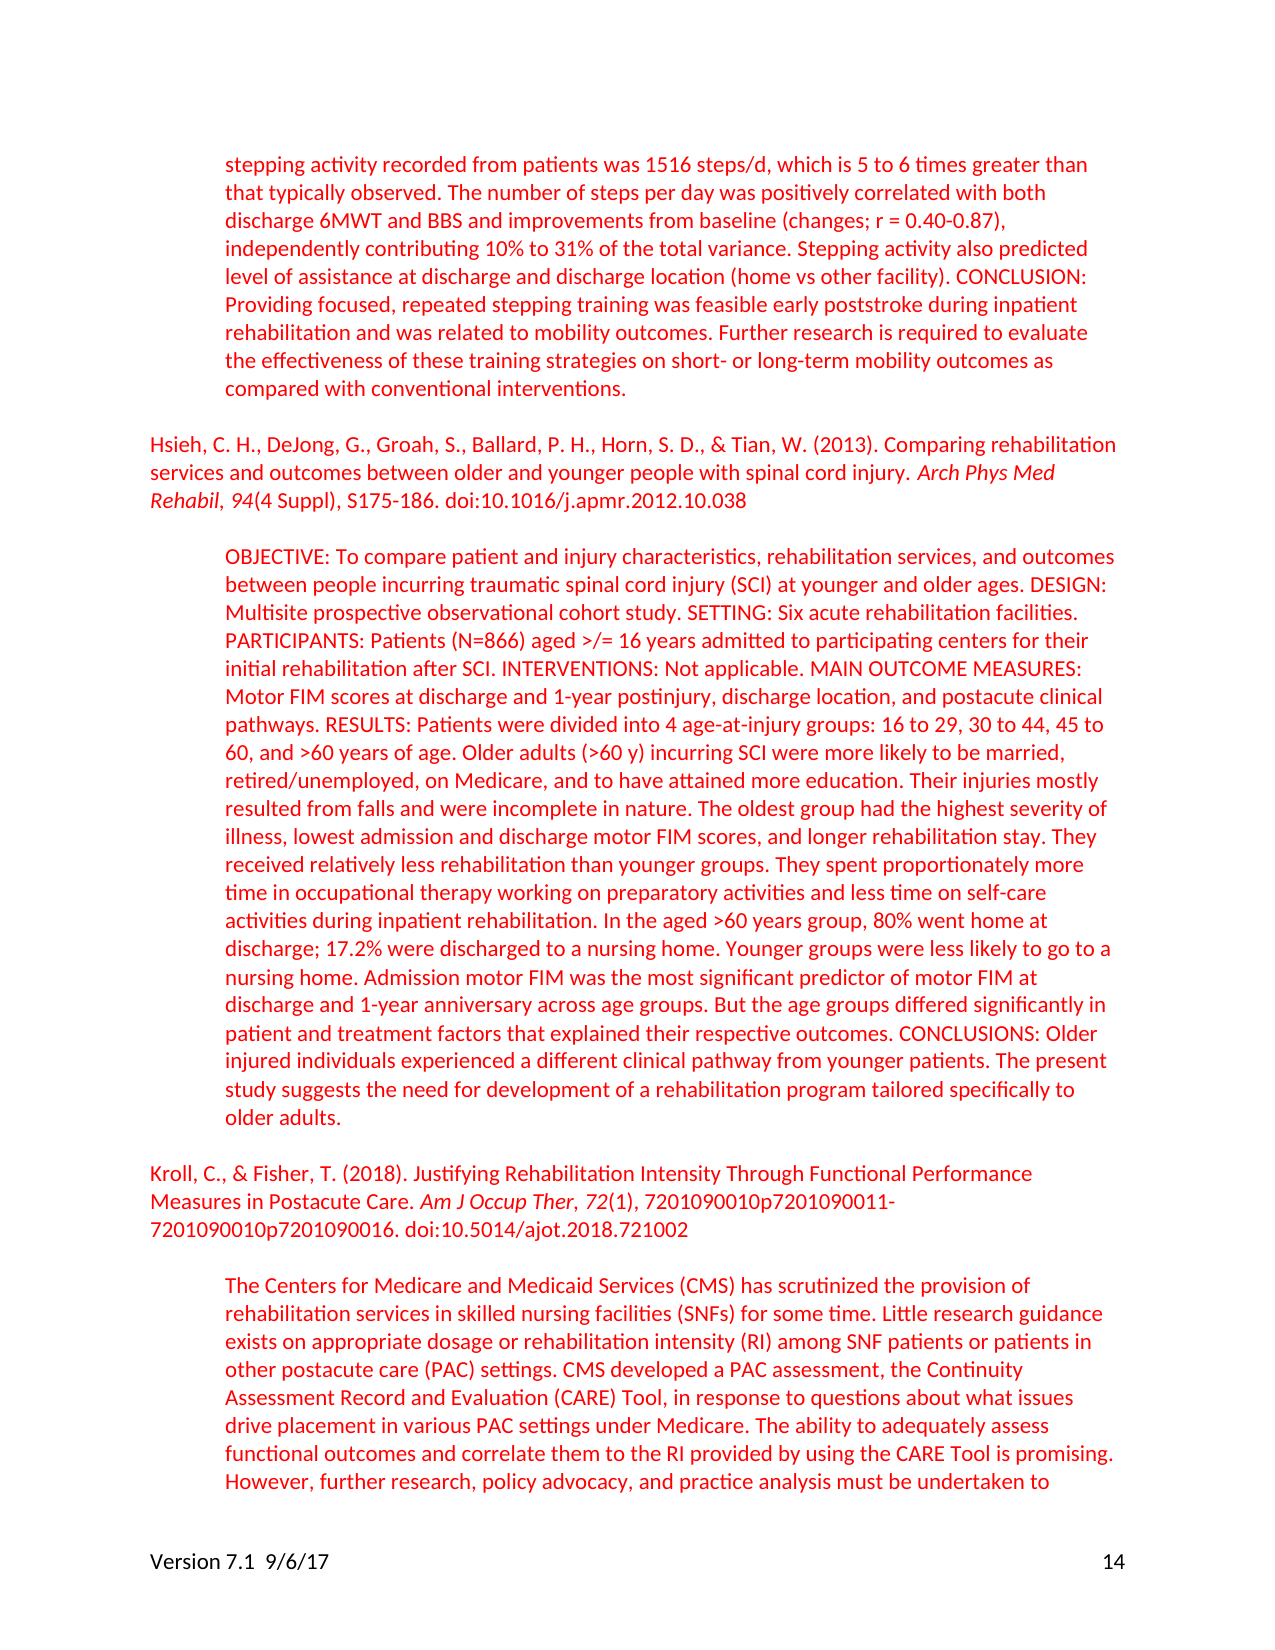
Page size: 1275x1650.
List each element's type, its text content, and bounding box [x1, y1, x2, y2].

text Hsieh, C. H., DeJong, G., Groah, S., Ballard, P. H., Horn, S. D., & Tian, W. (2013). Comparing rehabilitation services and outcomes between older and younger people with spinal cord injury. Arch Phys Med Rehabil, 94(4 Suppl), S175-186. doi:10.1016/j.apmr.2012.10.038 [150, 430, 1125, 514]
text OBJECTIVE: To compare patient and injury characteristics, rehabilitation services, and outcomes between people incurring traumatic spinal cord injury (SCI) at younger and older ages. DESIGN: Multisite prospective observational cohort study. SETTING: Six acute rehabilitation facilities. PARTICIPANTS: Patients (N=866) aged >/= 16 years admitted to participating centers for their initial rehabilitation after SCI. INTERVENTIONS: Not applicable. MAIN OUTCOME MEASURES: Motor FIM scores at discharge and 1-year postinjury, discharge location, and postacute clinical pathways. RESULTS: Patients were divided into 4 age-at-injury groups: 16 to 29, 30 to 44, 45 to 60, and >60 years of age. Older adults (>60 y) incurring SCI were more likely to be married, retired/unemployed, on Medicare, and to have attained more education. Their injuries mostly resulted from falls and were incomplete in nature. The oldest group had the highest severity of illness, lowest admission and discharge motor FIM scores, and longer rehabilitation stay. They received relatively less rehabilitation than younger groups. They spent proportionately more time in occupational therapy working on preparatory activities and less time on self-care activities during inpatient rehabilitation. In the aged >60 years group, 80% went home at discharge; 17.2% were discharged to a nursing home. Younger groups were less likely to go to a nursing home. Admission motor FIM was the most significant predictor of motor FIM at discharge and 1-year anniversary across age groups. But the age groups differed significantly in patient and treatment factors that explained their respective outcomes. CONCLUSIONS: Older injured individuals experienced a different clinical pathway from younger patients. The present study suggests the need for development of a rehabilitation program tailored specifically to older adults. [225, 542, 1125, 1131]
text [225, 150, 1125, 402]
text Kroll, C., & Fisher, T. (2018). Justifying Rehabilitation Intensity Through Functional Performance Measures in Postacute Care. Am J Occup Ther, 72(1), 7201090010p7201090011-7201090010p7201090016. doi:10.5014/ajot.2018.721002 [150, 1159, 1125, 1243]
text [225, 1271, 1125, 1495]
